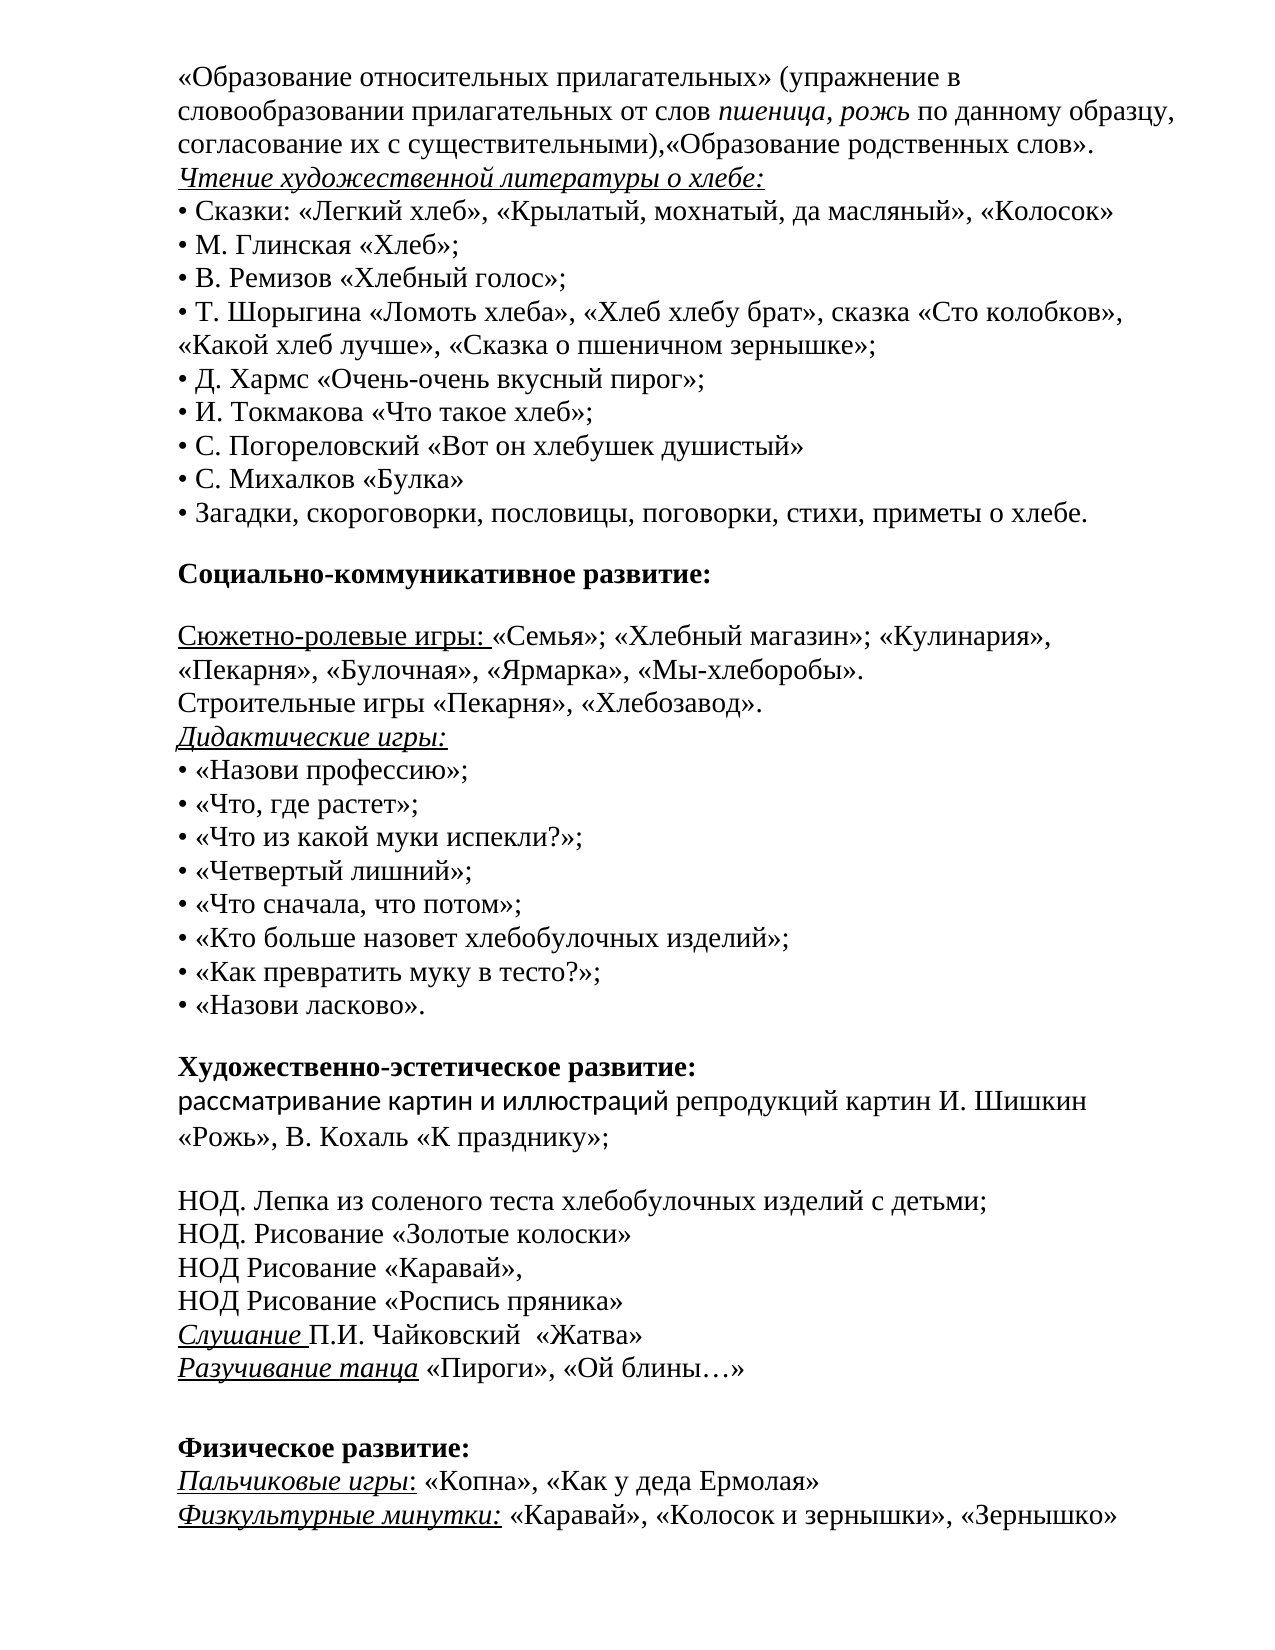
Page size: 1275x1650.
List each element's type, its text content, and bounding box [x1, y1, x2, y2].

text • «Кто больше назовет хлебобулочных изделий»; [177, 920, 1186, 954]
text • В. Ремизов «Хлебный голос»; [177, 260, 1186, 294]
text НОД Рисование «Роспись пряника» [177, 1283, 1176, 1317]
text • С. Погореловский «Вот он хлебушек душистый» [177, 428, 1186, 462]
text • «Назови ласково». [177, 987, 1186, 1021]
text НОД. Лепка из соленого теста хлебобулочных изделий с детьми; [177, 1183, 1186, 1216]
text • «Назови профессию»; [177, 752, 1186, 786]
text рассматривание картин и иллюстраций репродукций картин И. Шишкин «Рожь», В. Кохаль «К празднику»; [177, 1082, 1176, 1153]
text • «Что, где растет»; [177, 786, 1186, 819]
text • Д. Хармс «Очень-очень вкусный пирог»; [177, 361, 1186, 394]
text • Т. Шорыгина «Ломоть хлеба», «Хлеб хлебу брат», сказка «Сто колобков», «Какой хлеб лучше», «Сказка о пшеничном зернышке»; [177, 294, 1186, 361]
text Социально-коммуникативное развитие: [177, 557, 1186, 590]
text Пальчиковые игры: «Копна», «Как у деда Ермолая» [177, 1463, 1186, 1497]
text • И. Токмакова «Что такое хлеб»; [177, 394, 1186, 428]
text Строительные игры «Пекарня», «Хлебозавод». [177, 685, 1186, 719]
text • «Что из какой муки испекли?»; [177, 819, 1186, 853]
text Чтение художественной литературы о хлебе: [177, 160, 1186, 193]
text • С. Михалков «Булка» [177, 462, 1186, 495]
text Дидактические игры: [177, 719, 1186, 752]
text Сюжетно-ролевые игры: «Семья»; «Хлебный магазин»; «Кулинария», «Пекарня», «Булочная», «Ярмарка», «Мы-хлеборобы». [177, 618, 1186, 685]
list Слушание П.И. Чайковский «Жатва» [177, 1317, 1174, 1350]
text Физическое развитие: [177, 1430, 1186, 1463]
text • «Четвертый лишний»; [177, 853, 1186, 887]
list Разучивание танца «Пироги», «Ой блины…» [177, 1350, 1174, 1384]
text НОД. Рисование «Золотые колоски» [177, 1216, 1186, 1250]
text • «Как превратить муку в тесто?»; [177, 954, 1186, 987]
text НОД Рисование «Каравай», [177, 1250, 1176, 1283]
text • М. Глинская «Хлеб»; [177, 227, 1186, 260]
text Физкультурные минутки: «Каравай», «Колосок и зернышки», «Зернышко» [177, 1497, 1186, 1531]
text • Сказки: «Легкий хлеб», «Крылатый, мохнатый, да масляный», «Колосок» [177, 193, 1186, 227]
text «Образование относительных прилагательных» (упражнение в словообразовании прилагательных от слов пшеница, рожь по данному образцу, согласование их с существительными),«Образование родственных слов». [177, 59, 1186, 160]
text Художественно-эстетическое развитие: [177, 1049, 1186, 1082]
text • «Что сначала, что потом»; [177, 887, 1186, 920]
text • Загадки, скороговорки, пословицы, поговорки, стихи, приметы о хлебе. [177, 495, 1186, 529]
